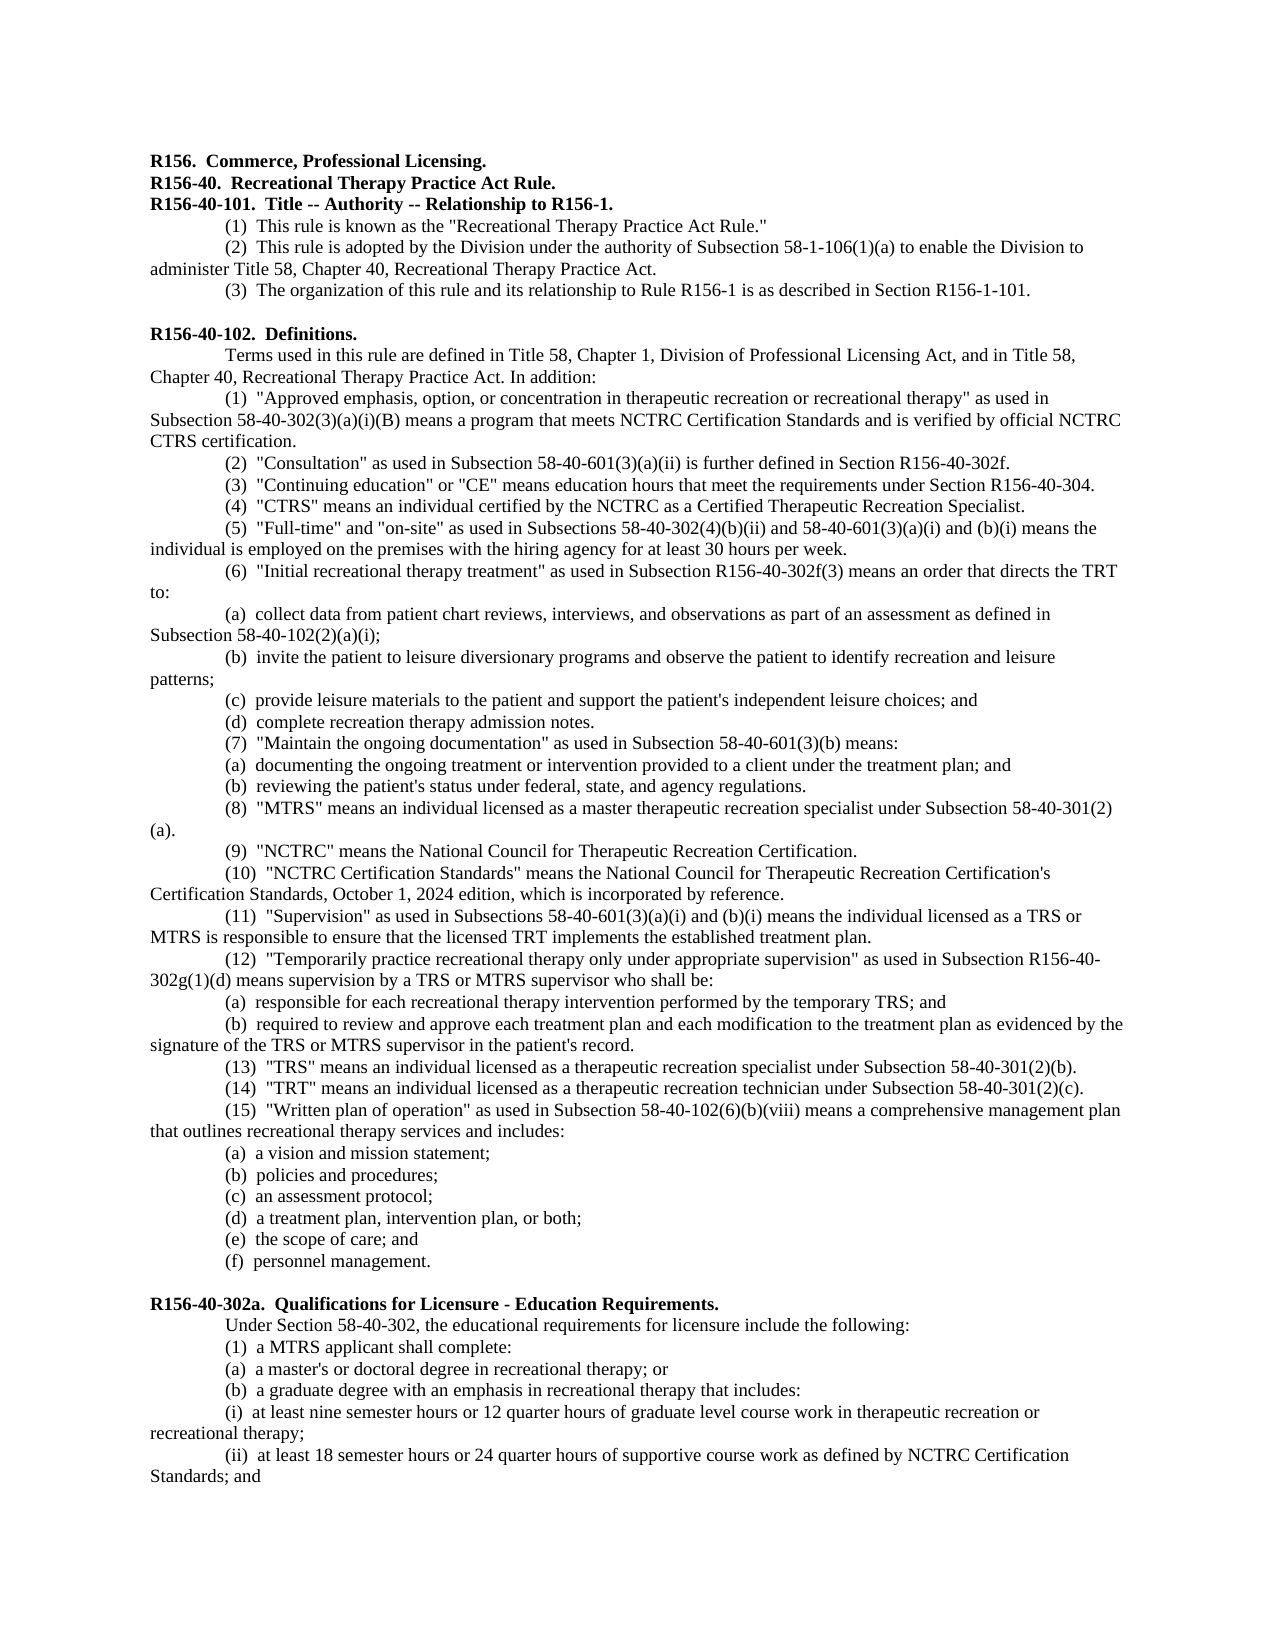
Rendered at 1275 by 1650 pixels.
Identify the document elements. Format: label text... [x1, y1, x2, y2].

text (6) "Initial recreational therapy treatment" as used in Subsection R156-40-302f(3) means an order that directs the TRT to: [150, 560, 1125, 603]
text (a) collect data from patient chart reviews, interviews, and observations as part of an assessment as defined in Subsection 58-40-102(2)(a)(i); [150, 603, 1125, 646]
text (2) This rule is adopted by the Division under the authority of Subsection 58-1-106(1)(a) to enable the Division to administer Title 58, Chapter 40, Recreational Therapy Practice Act. [150, 236, 1125, 279]
text (12) "Temporarily practice recreational therapy only under appropriate supervision" as used in Subsection R156-40-302g(1)(d) means supervision by a TRS or MTRS supervisor who shall be: [150, 948, 1125, 991]
text (8) "MTRS" means an individual licensed as a master therapeutic recreation specialist under Subsection 58-40-301(2)(a). [150, 797, 1125, 840]
text (e) the scope of care; and [150, 1228, 1125, 1250]
text (ii) at least 18 semester hours or 24 quarter hours of supportive course work as defined by NCTRC Certification Standards; and [150, 1444, 1125, 1487]
text R156-40-101. Title -- Authority -- Relationship to R156-1. [150, 193, 1125, 215]
text (1) a MTRS applicant shall complete: [150, 1336, 1125, 1357]
text (i) at least nine semester hours or 12 quarter hours of graduate level course work in therapeutic recreation or recreational therapy; [150, 1401, 1125, 1444]
text (b) required to review and approve each treatment plan and each modification to the treatment plan as evidenced by the signature of the TRS or MTRS supervisor in the patient's record. [150, 1012, 1125, 1056]
text (c) an assessment protocol; [150, 1185, 1125, 1207]
text R156-40. Recreational Therapy Practice Act Rule. [150, 172, 1125, 193]
text (9) "NCTRC" means the National Council for Therapeutic Recreation Certification. [150, 840, 1125, 862]
text (2) "Consultation" as used in Subsection 58-40-601(3)(a)(ii) is further defined in Section R156-40-302f. [150, 452, 1125, 473]
text (7) "Maintain the ongoing documentation" as used in Subsection 58-40-601(3)(b) means: [150, 732, 1125, 754]
text Under Section 58-40-302, the educational requirements for licensure include the following: [150, 1314, 1125, 1336]
text Terms used in this rule are defined in Title 58, Chapter 1, Division of Professional Licensing Act, and in Title 58, Chapter 40, Recreational Therapy Practice Act. In addition: [150, 344, 1125, 387]
text (b) a graduate degree with an emphasis in recreational therapy that includes: [150, 1379, 1125, 1401]
text R156-40-102. Definitions. [150, 322, 1125, 344]
text (a) a master's or doctoral degree in recreational therapy; or [150, 1357, 1125, 1379]
text R156-40-302a. Qualifications for Licensure - Education Requirements. [150, 1293, 1125, 1314]
text R156. Commerce, Professional Licensing. [150, 150, 1125, 172]
text (b) invite the patient to leisure diversionary programs and observe the patient to identify recreation and leisure patterns; [150, 646, 1125, 689]
text (3) "Continuing education" or "CE" means education hours that meet the requirements under Section R156-40-304. [150, 473, 1125, 495]
text (d) a treatment plan, intervention plan, or both; [150, 1207, 1125, 1228]
text (d) complete recreation therapy admission notes. [150, 711, 1125, 732]
text (13) "TRS" means an individual licensed as a therapeutic recreation specialist under Subsection 58-40-301(2)(b). [150, 1056, 1125, 1077]
text (c) provide leisure materials to the patient and support the patient's independent leisure choices; and [150, 689, 1125, 711]
text (b) policies and procedures; [150, 1163, 1125, 1185]
text (f) personnel management. [150, 1250, 1125, 1271]
text (4) "CTRS" means an individual certified by the NCTRC as a Certified Therapeutic Recreation Specialist. [150, 495, 1125, 517]
text (5) "Full-time" and "on-site" as used in Subsections 58-40-302(4)(b)(ii) and 58-40-601(3)(a)(i) and (b)(i) means the individual is employed on the premises with the hiring agency for at least 30 hours per week. [150, 517, 1125, 560]
text (1) This rule is known as the "Recreational Therapy Practice Act Rule." [150, 215, 1125, 236]
text (14) "TRT" means an individual licensed as a therapeutic recreation technician under Subsection 58-40-301(2)(c). [150, 1077, 1125, 1099]
text (3) The organization of this rule and its relationship to Rule R156-1 is as described in Section R156-1-101. [150, 279, 1125, 301]
text (a) documenting the ongoing treatment or intervention provided to a client under the treatment plan; and [150, 754, 1125, 775]
text (1) "Approved emphasis, option, or concentration in therapeutic recreation or recreational therapy" as used in Subsection 58-40-302(3)(a)(i)(B) means a program that meets NCTRC Certification Standards and is verified by official NCTRC CTRS certification. [150, 387, 1125, 452]
text (b) reviewing the patient's status under federal, state, and agency regulations. [150, 775, 1125, 797]
text (10) "NCTRC Certification Standards" means the National Council for Therapeutic Recreation Certification's Certification Standards, October 1, 2024 edition, which is incorporated by reference. [150, 862, 1125, 905]
text (a) a vision and mission statement; [150, 1142, 1125, 1163]
text (11) "Supervision" as used in Subsections 58-40-601(3)(a)(i) and (b)(i) means the individual licensed as a TRS or MTRS is responsible to ensure that the licensed TRT implements the established treatment plan. [150, 905, 1125, 948]
text (15) "Written plan of operation" as used in Subsection 58-40-102(6)(b)(viii) means a comprehensive management plan that outlines recreational therapy services and includes: [150, 1099, 1125, 1142]
text (a) responsible for each recreational therapy intervention performed by the temporary TRS; and [150, 991, 1125, 1012]
